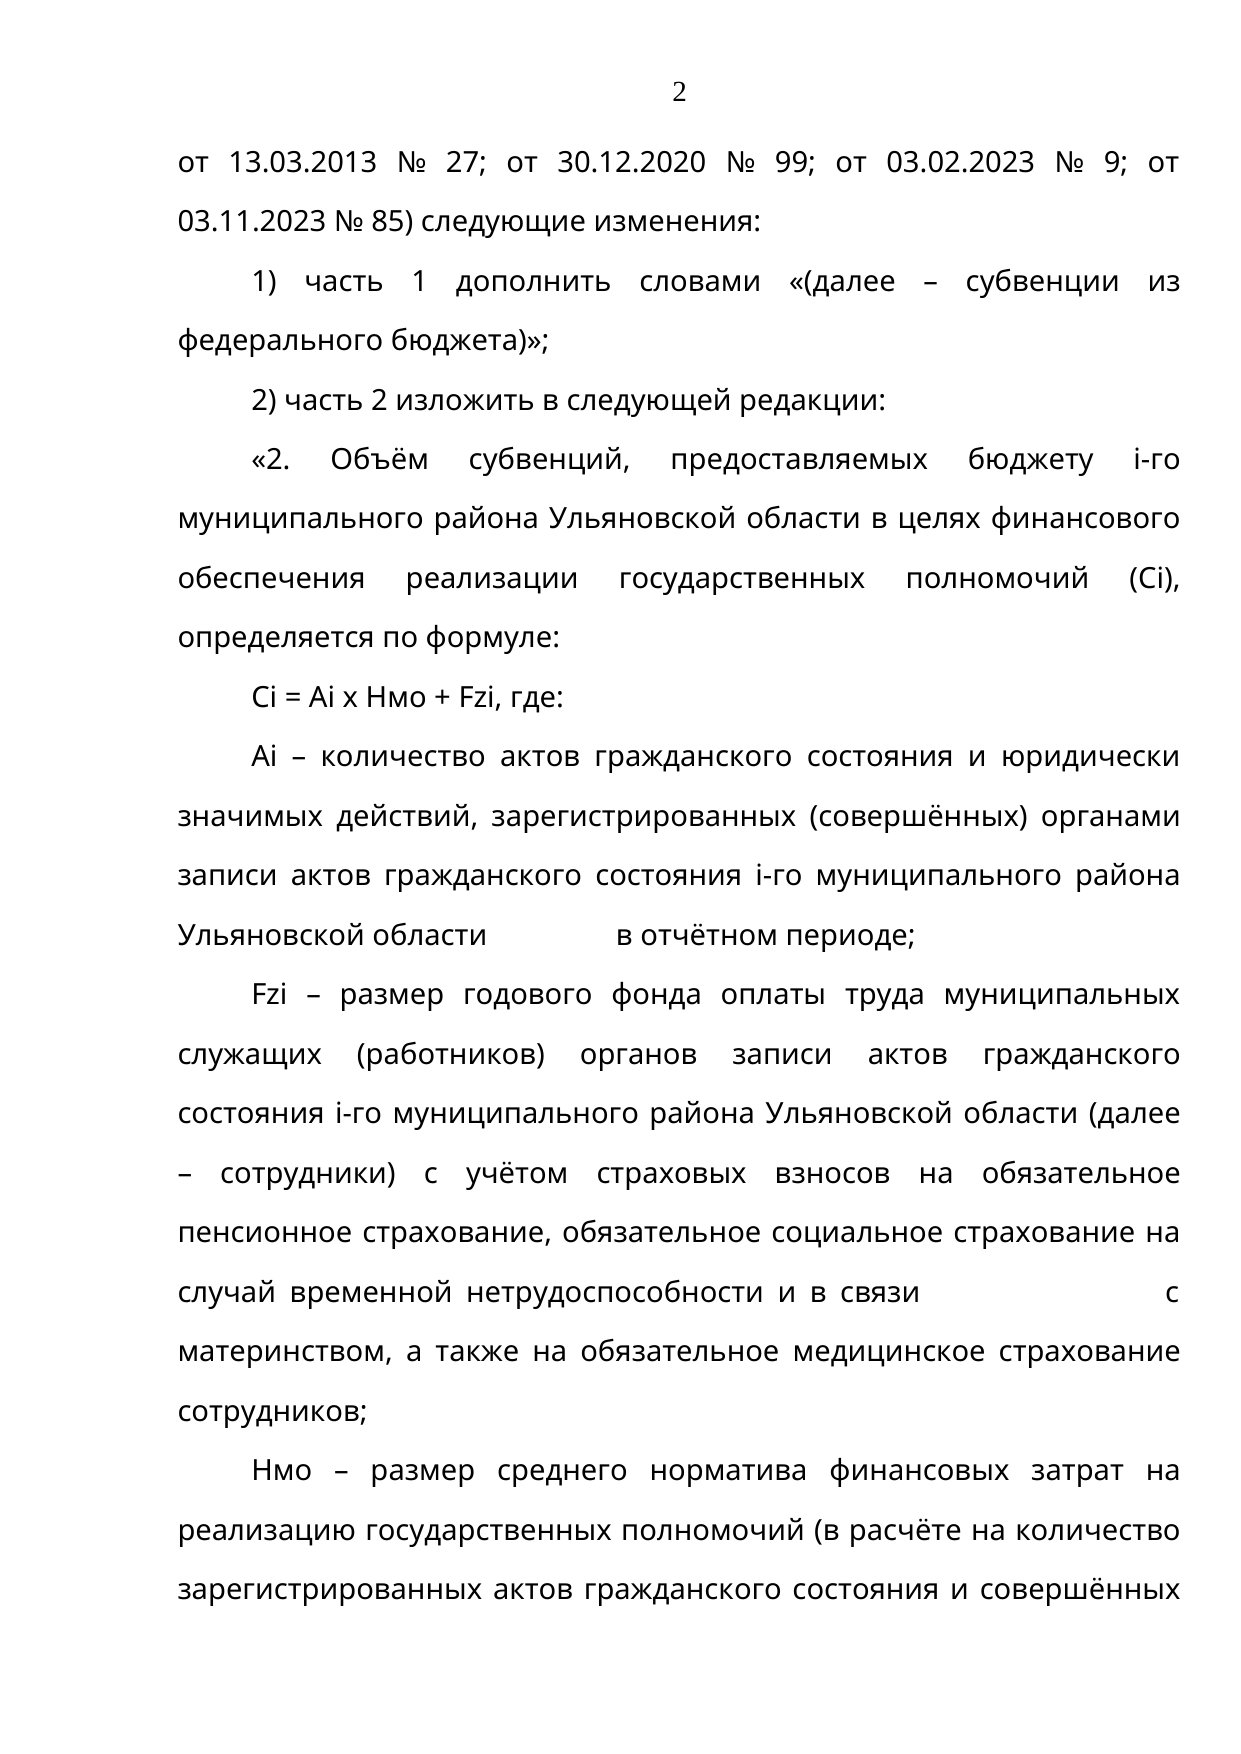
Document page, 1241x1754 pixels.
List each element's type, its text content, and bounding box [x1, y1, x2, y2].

text 1) часть 1 дополнить словами «(далее – субвенции из федерального бюджета)»; [177, 260, 1181, 359]
text Аi – количество актов гражданского состояния и юридически значимых действий, зарегистрированных (совершённых) органами записи актов гражданского состояния i-го муниципального района Ульяновской области в отчётном периоде; [177, 736, 1181, 954]
text Fzi – размер годового фонда оплаты труда муниципальных служащих (работников) органов записи актов гражданского состояния i-го муниципального района Ульяновской области (далее – сотрудники) с учётом страховых взносов на обязательное пенсионное страхование, обязательное социальное страхование на случай временной нетрудоспособности и в связи с материнством, а также на обязательное медицинское страхование сотрудников; [177, 973, 1181, 1429]
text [177, 141, 1181, 240]
text Сi = Аi x Нмо + Fzi, где: [177, 676, 1181, 716]
text 2) часть 2 изложить в следующей редакции: [177, 379, 1181, 418]
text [177, 1449, 1181, 1608]
text «2. Объём субвенций, предоставляемых бюджету i-го муниципального района Ульяновской области в целях финансового обеспечения реализации государственных полномочий (Сi), определяется по формуле: [177, 438, 1181, 656]
